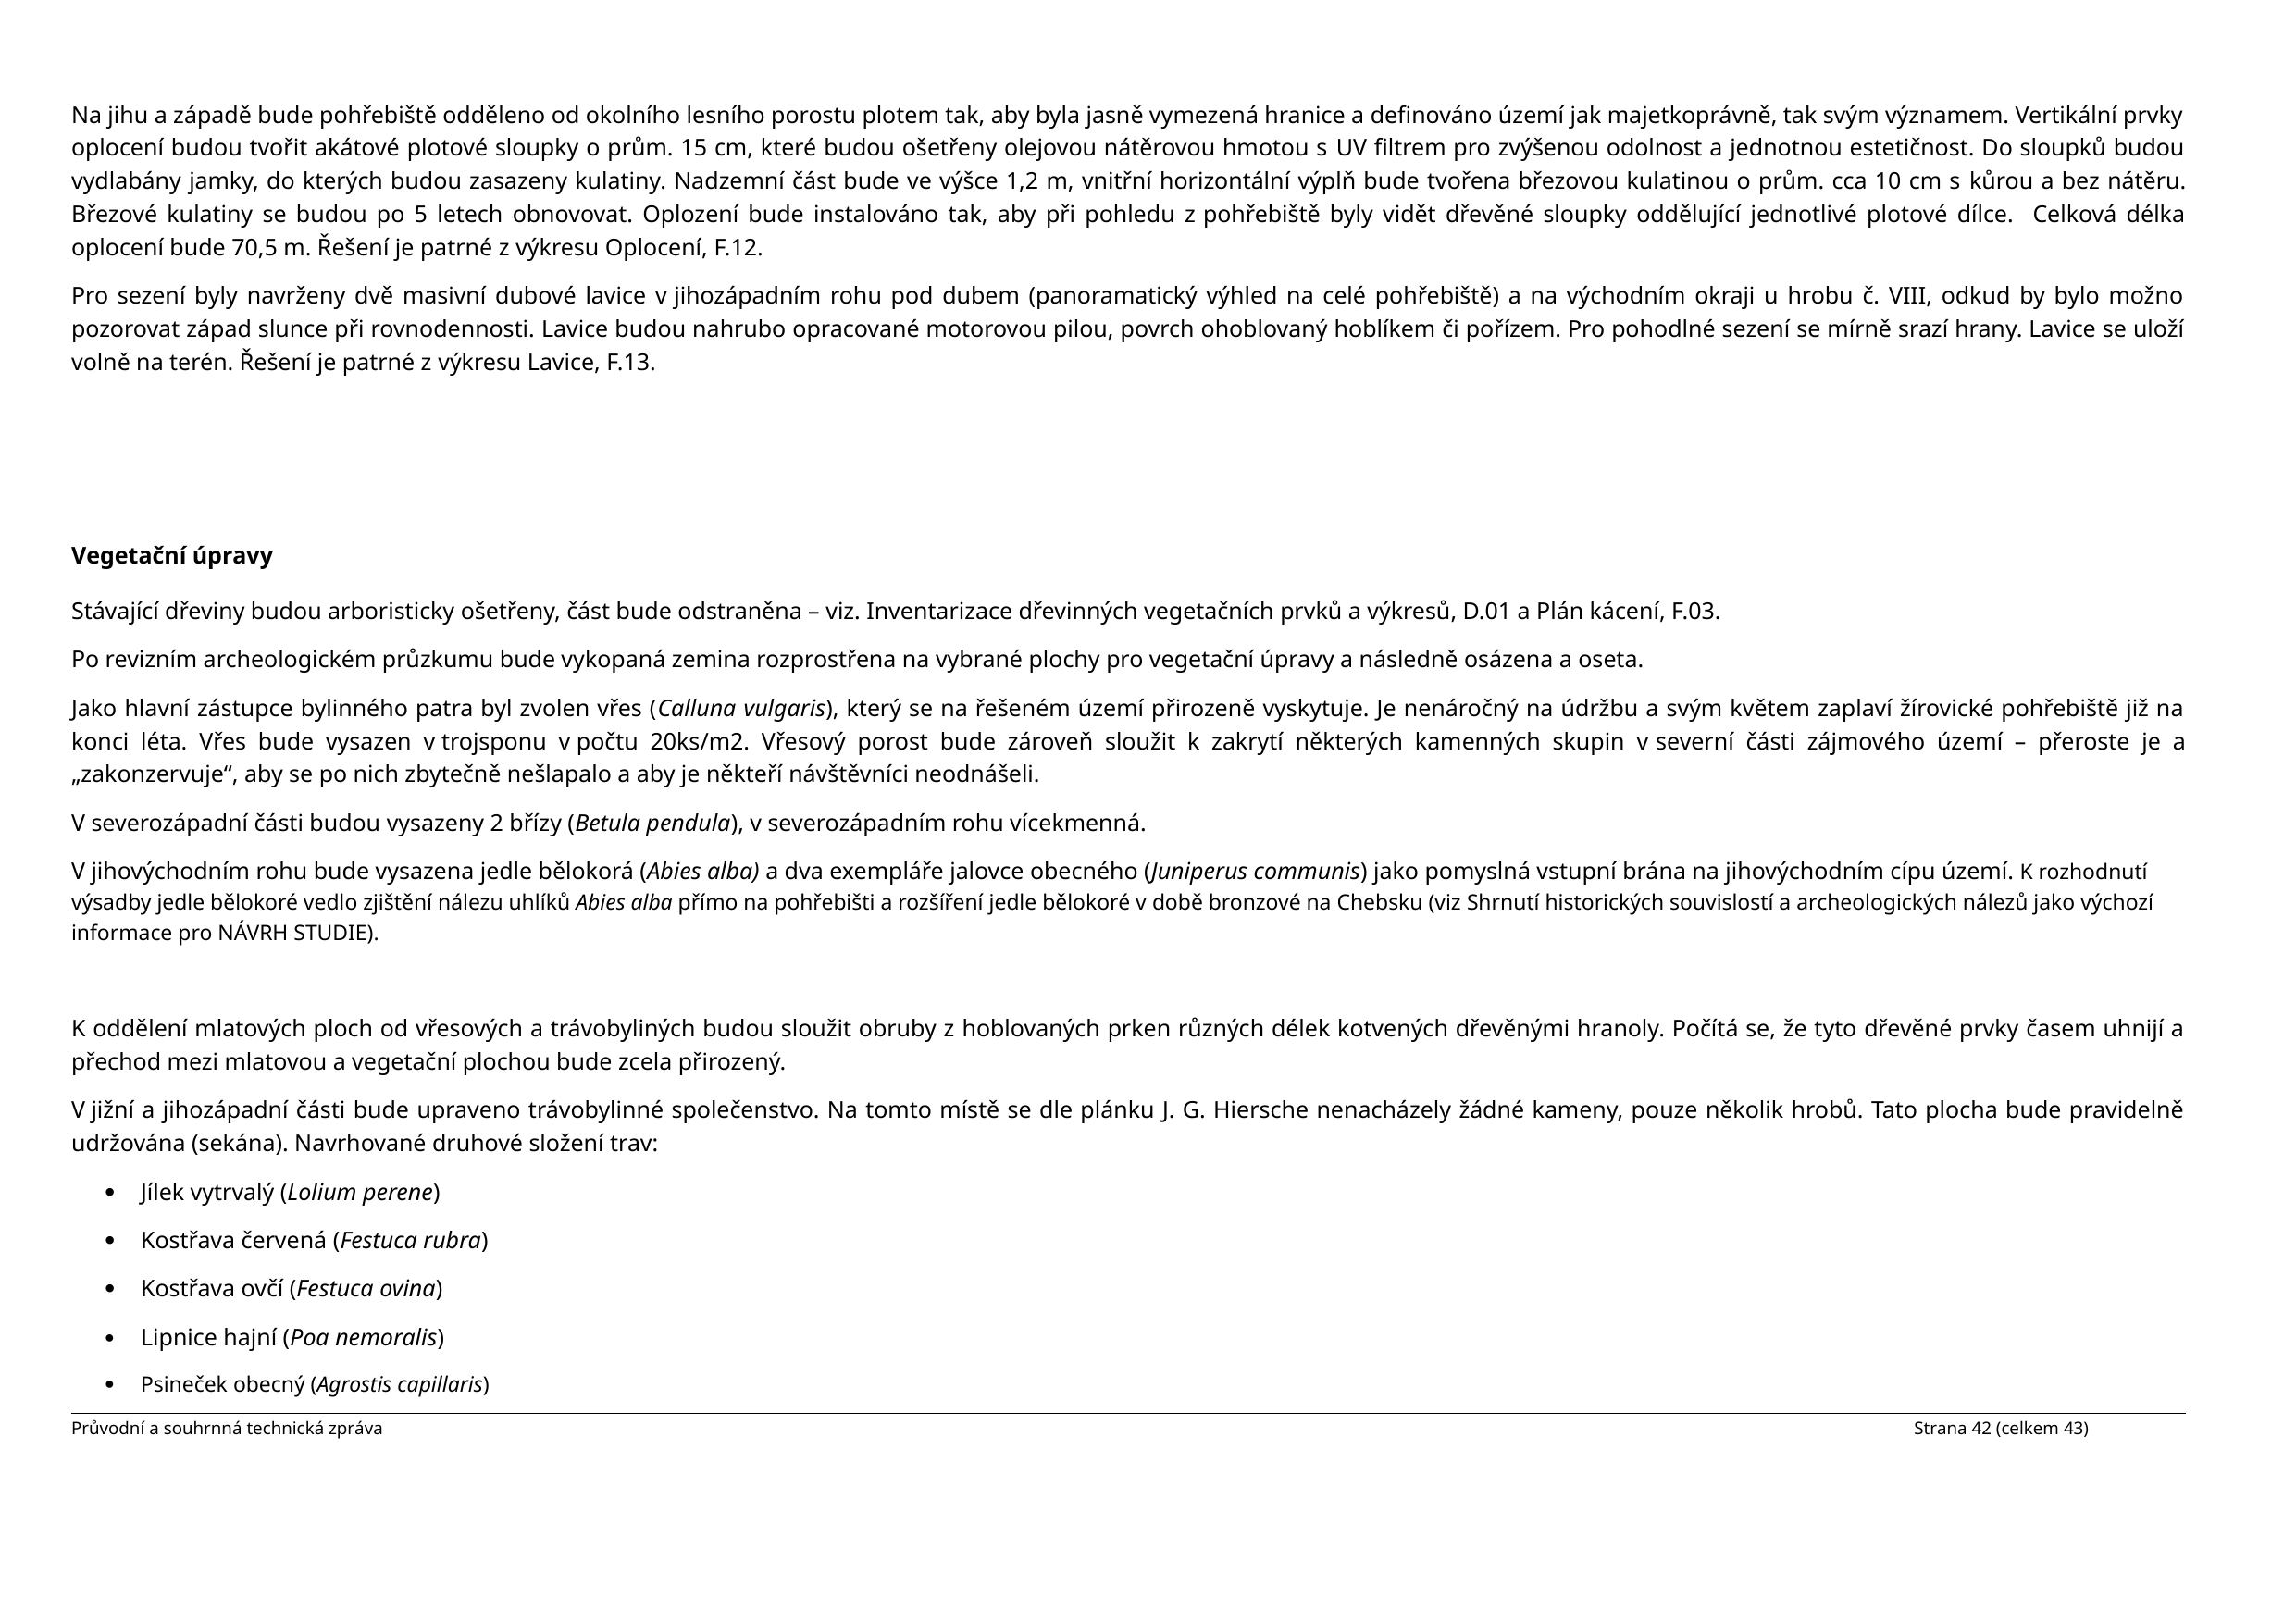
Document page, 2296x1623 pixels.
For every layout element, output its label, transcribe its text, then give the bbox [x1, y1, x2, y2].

text V jižní a jihozápadní části bude upraveno trávobylinné společenstvo. Na tomto místě se dle plánku J. G. Hiersche nenacházely žádné kameny, pouze několik hrobů. Tato plocha bude pravidelně udržována (sekána). Navrhované druhové složení trav: [71, 1094, 2186, 1158]
text Pro sezení byly navrženy dvě masivní dubové lavice v jihozápadním rohu pod dubem (panoramatický výhled na celé pohřebiště) a na východním okraji u hrobu č. VIII, odkud by bylo možno pozorovat západ slunce při rovnodennosti. Lavice budou nahrubo opracované motorovou pilou, povrch ohoblovaný hoblíkem či pořízem. Pro pohodlné sezení se mírně srazí hrany. Lavice se uloží volně na terén. Řešení je patrné z výkresu Lavice, F.13. [71, 343, 2186, 377]
list Psineček obecný (Agrostis capillaris) [105, 1369, 2186, 1398]
text V severozápadní části budou vysazeny 2 břízy (Betula pendula), v severozápadním rohu vícekmenná. [71, 806, 2186, 837]
text Na jihu a západě bude pohřebiště odděleno od okolního lesního porostu plotem tak, aby byla jasně vymezená hranice a definováno území jak majetkoprávně, tak svým významem. Vertikální prvky oplocení budou tvořit akátové plotové sloupky o prům. 15 cm, které budou ošetřeny olejovou nátěrovou hmotou s UV filtrem pro zvýšenou odolnost a jednotnou estetičnost. Do sloupků budou vydlabány jamky, do kterých budou zasazeny kulatiny. Nadzemní část bude ve výšce 1,2 m, vnitřní horizontální výplň bude tvořena březovou kulatinou o prům. cca 10 cm s kůrou a bez nátěru. Březové kulatiny se budou po 5 letech obnovovat. Oplození bude instalováno tak, aby při pohledu z pohřebiště byly vidět dřevěné sloupky oddělující jednotlivé plotové dílce. Celková délka oplocení bude 70,5 m. Řešení je patrné z výkresu Oplocení, F.12. [71, 229, 2186, 262]
text V jihovýchodním rohu bude vysazena jedle bělokorá (Abies alba) a dva exempláře jalovce obecného (Juniperus communis) jako pomyslná vstupní brána na jihovýchodním cípu území. K rozhodnutí výsadby jedle bělokoré vedlo zjištění nálezu uhlíků Abies alba přímo na pohřebišti a rozšíření jedle bělokoré v době bronzové na Chebsku (viz Shrnutí historických souvislostí a archeologických nálezů jako výchozí informace pro NÁVRH STUDIE). [71, 855, 2186, 947]
text Stávající dřeviny budou arboristicky ošetřeny, část bude odstraněna – viz. Inventarizace dřevinných vegetačních prvků a výkresů, D.01 a Plán kácení, F.03. [71, 595, 2186, 626]
list Jílek vytrvalý (Lolium perene) [105, 1175, 2186, 1207]
text Po revizním archeologickém průzkumu bude vykopaná zemina rozprostřena na vybrané plochy pro vegetační úpravy a následně osázena a oseta. [71, 643, 2186, 675]
list Lipnice hajní (Poa nemoralis) [105, 1320, 2186, 1353]
list Kostřava ovčí (Festuca ovina) [105, 1272, 2186, 1304]
text Jako hlavní zástupce bylinného patra byl zvolen vřes (Calluna vulgaris), který se na řešeném území přirozeně vyskytuje. Je nenáročný na údržbu a svým květem zaplaví žírovické pohřebiště již na konci léta. Vřes bude vysazen v trojsponu v počtu 20ks/m2. Vřesový porost bude zároveň sloužit k zakrytí některých kamenných skupin v severní části zájmového území – přeroste je a „zakonzervuje“, aby se po nich zbytečně nešlapalo a aby je někteří návštěvníci neodnášeli. [71, 691, 2186, 789]
text Vegetační úpravy [71, 539, 2186, 571]
text K oddělení mlatových ploch od vřesových a trávobyliných budou sloužit obruby z hoblovaných prken různých délek kotvených dřevěnými hranoly. Počítá se, že tyto dřevěné prvky časem uhnijí a přechod mezi mlatovou a vegetační plochou bude zcela přirozený. [71, 1012, 2186, 1077]
list Kostřava červená (Festuca rubra) [105, 1224, 2186, 1256]
